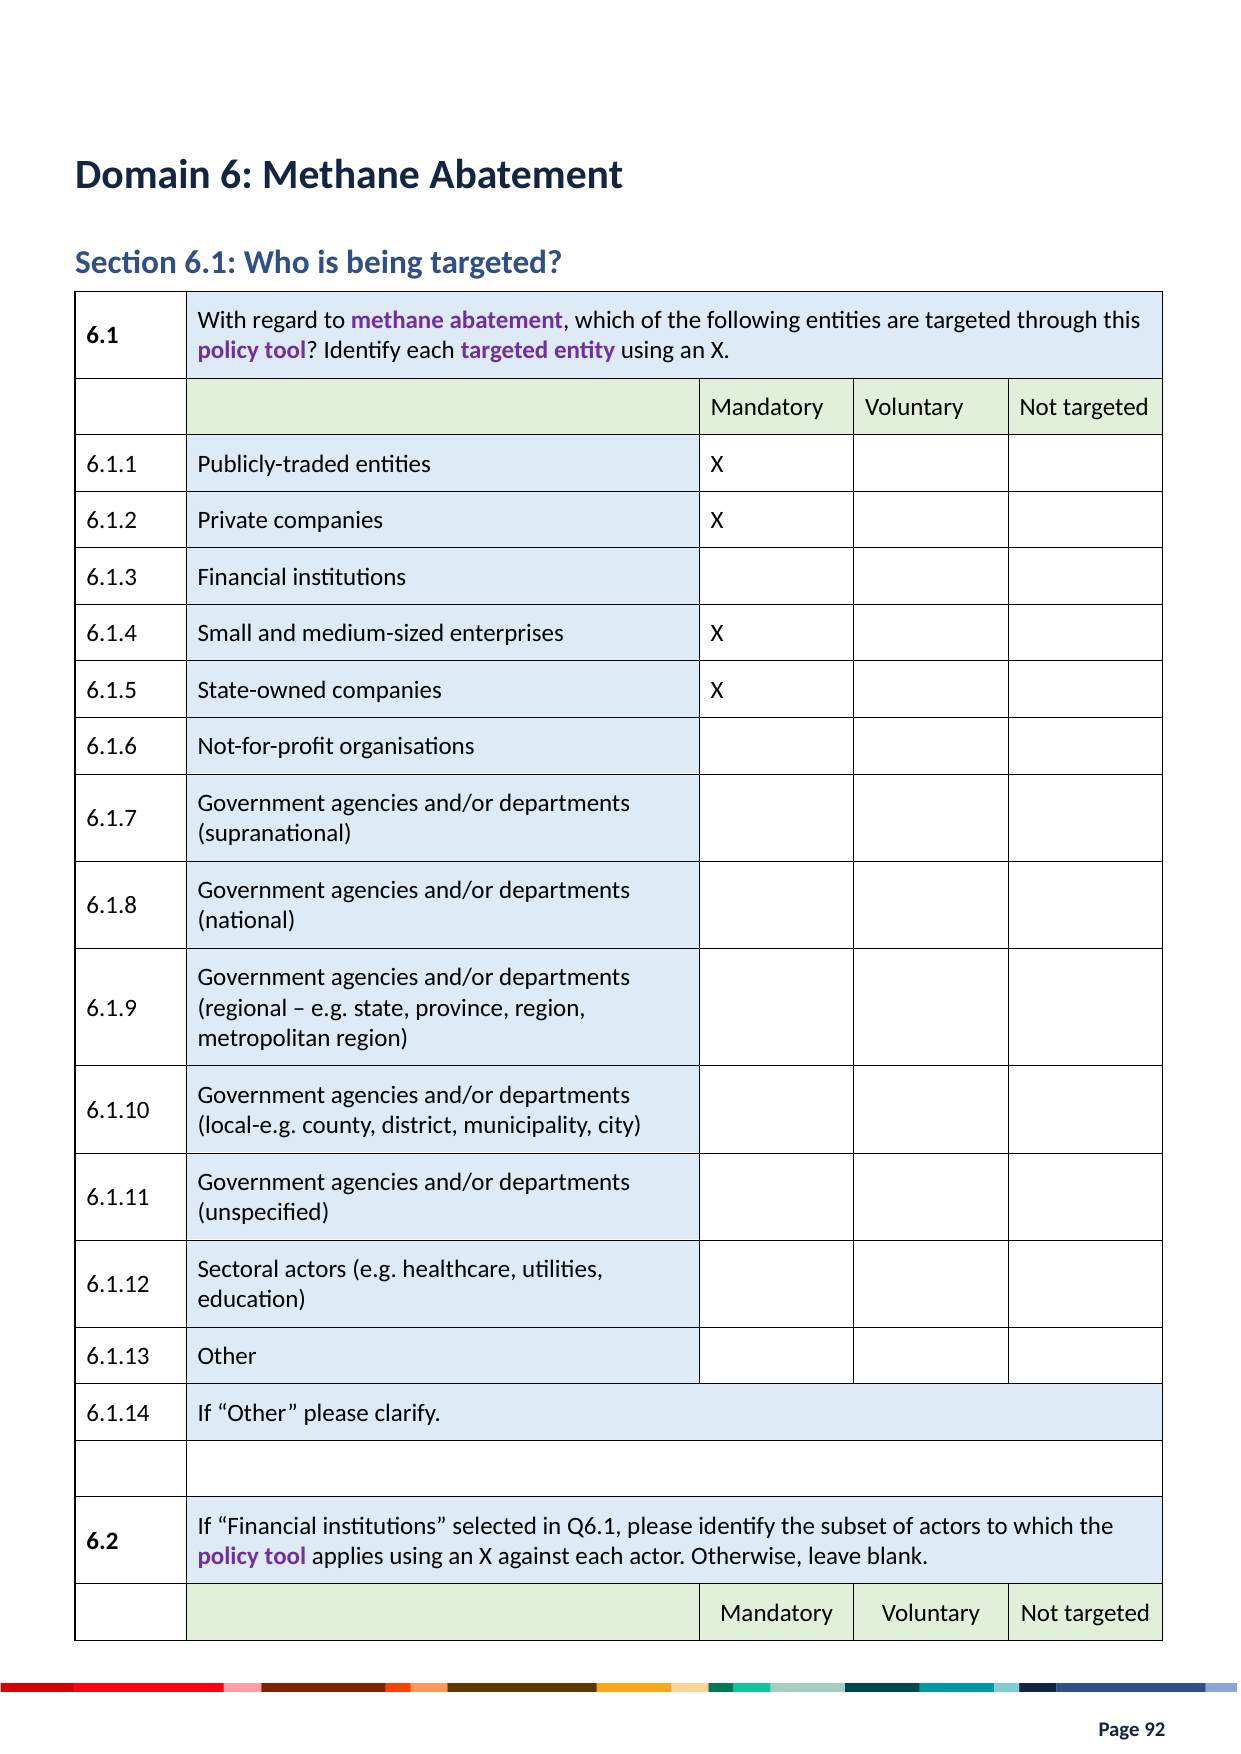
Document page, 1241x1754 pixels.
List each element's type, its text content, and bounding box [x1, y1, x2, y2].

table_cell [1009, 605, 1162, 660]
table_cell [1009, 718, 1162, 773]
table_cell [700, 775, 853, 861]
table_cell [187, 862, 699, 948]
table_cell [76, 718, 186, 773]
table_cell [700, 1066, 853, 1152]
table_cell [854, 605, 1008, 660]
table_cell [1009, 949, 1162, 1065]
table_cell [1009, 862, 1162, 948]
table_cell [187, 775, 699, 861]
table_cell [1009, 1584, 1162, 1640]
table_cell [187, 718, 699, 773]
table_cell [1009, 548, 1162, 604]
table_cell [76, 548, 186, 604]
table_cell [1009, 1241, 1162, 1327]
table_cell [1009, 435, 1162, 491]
subtitle Section 6.1: Who is being targeted? [75, 241, 1165, 282]
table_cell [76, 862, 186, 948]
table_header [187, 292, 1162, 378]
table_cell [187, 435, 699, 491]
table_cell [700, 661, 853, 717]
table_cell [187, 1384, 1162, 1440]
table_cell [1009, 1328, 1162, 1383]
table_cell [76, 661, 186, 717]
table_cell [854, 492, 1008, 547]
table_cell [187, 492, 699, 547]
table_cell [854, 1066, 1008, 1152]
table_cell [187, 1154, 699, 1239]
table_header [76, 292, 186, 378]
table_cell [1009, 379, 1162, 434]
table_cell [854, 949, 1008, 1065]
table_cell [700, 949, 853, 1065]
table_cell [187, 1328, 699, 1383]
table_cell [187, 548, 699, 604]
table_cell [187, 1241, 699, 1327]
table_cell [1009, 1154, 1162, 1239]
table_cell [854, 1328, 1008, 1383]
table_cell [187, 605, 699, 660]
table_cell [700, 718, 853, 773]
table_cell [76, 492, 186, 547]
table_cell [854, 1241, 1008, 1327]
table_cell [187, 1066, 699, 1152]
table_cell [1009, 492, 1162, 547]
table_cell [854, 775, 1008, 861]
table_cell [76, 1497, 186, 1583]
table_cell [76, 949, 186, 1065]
subtitle Domain 6: Methane Abatement [75, 148, 1165, 199]
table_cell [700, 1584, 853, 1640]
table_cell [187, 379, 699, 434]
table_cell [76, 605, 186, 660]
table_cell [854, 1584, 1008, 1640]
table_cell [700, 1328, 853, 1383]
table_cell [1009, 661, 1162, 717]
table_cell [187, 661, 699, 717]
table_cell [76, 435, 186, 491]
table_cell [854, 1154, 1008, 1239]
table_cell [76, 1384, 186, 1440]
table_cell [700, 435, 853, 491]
picture [0, 1683, 1236, 1692]
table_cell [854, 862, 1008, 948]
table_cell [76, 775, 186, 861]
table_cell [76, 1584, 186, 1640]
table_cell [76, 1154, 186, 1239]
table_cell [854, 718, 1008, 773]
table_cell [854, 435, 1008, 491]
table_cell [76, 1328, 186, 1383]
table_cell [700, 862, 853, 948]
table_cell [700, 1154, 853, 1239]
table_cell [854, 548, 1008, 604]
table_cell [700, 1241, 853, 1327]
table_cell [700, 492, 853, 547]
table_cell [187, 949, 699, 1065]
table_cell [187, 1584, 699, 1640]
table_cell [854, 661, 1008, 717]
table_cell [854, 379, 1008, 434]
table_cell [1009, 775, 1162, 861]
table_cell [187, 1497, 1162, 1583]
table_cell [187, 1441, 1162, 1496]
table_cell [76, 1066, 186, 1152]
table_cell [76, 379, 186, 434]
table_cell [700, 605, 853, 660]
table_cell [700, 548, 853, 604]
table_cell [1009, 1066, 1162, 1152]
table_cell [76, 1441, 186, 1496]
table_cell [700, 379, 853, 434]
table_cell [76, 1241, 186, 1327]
